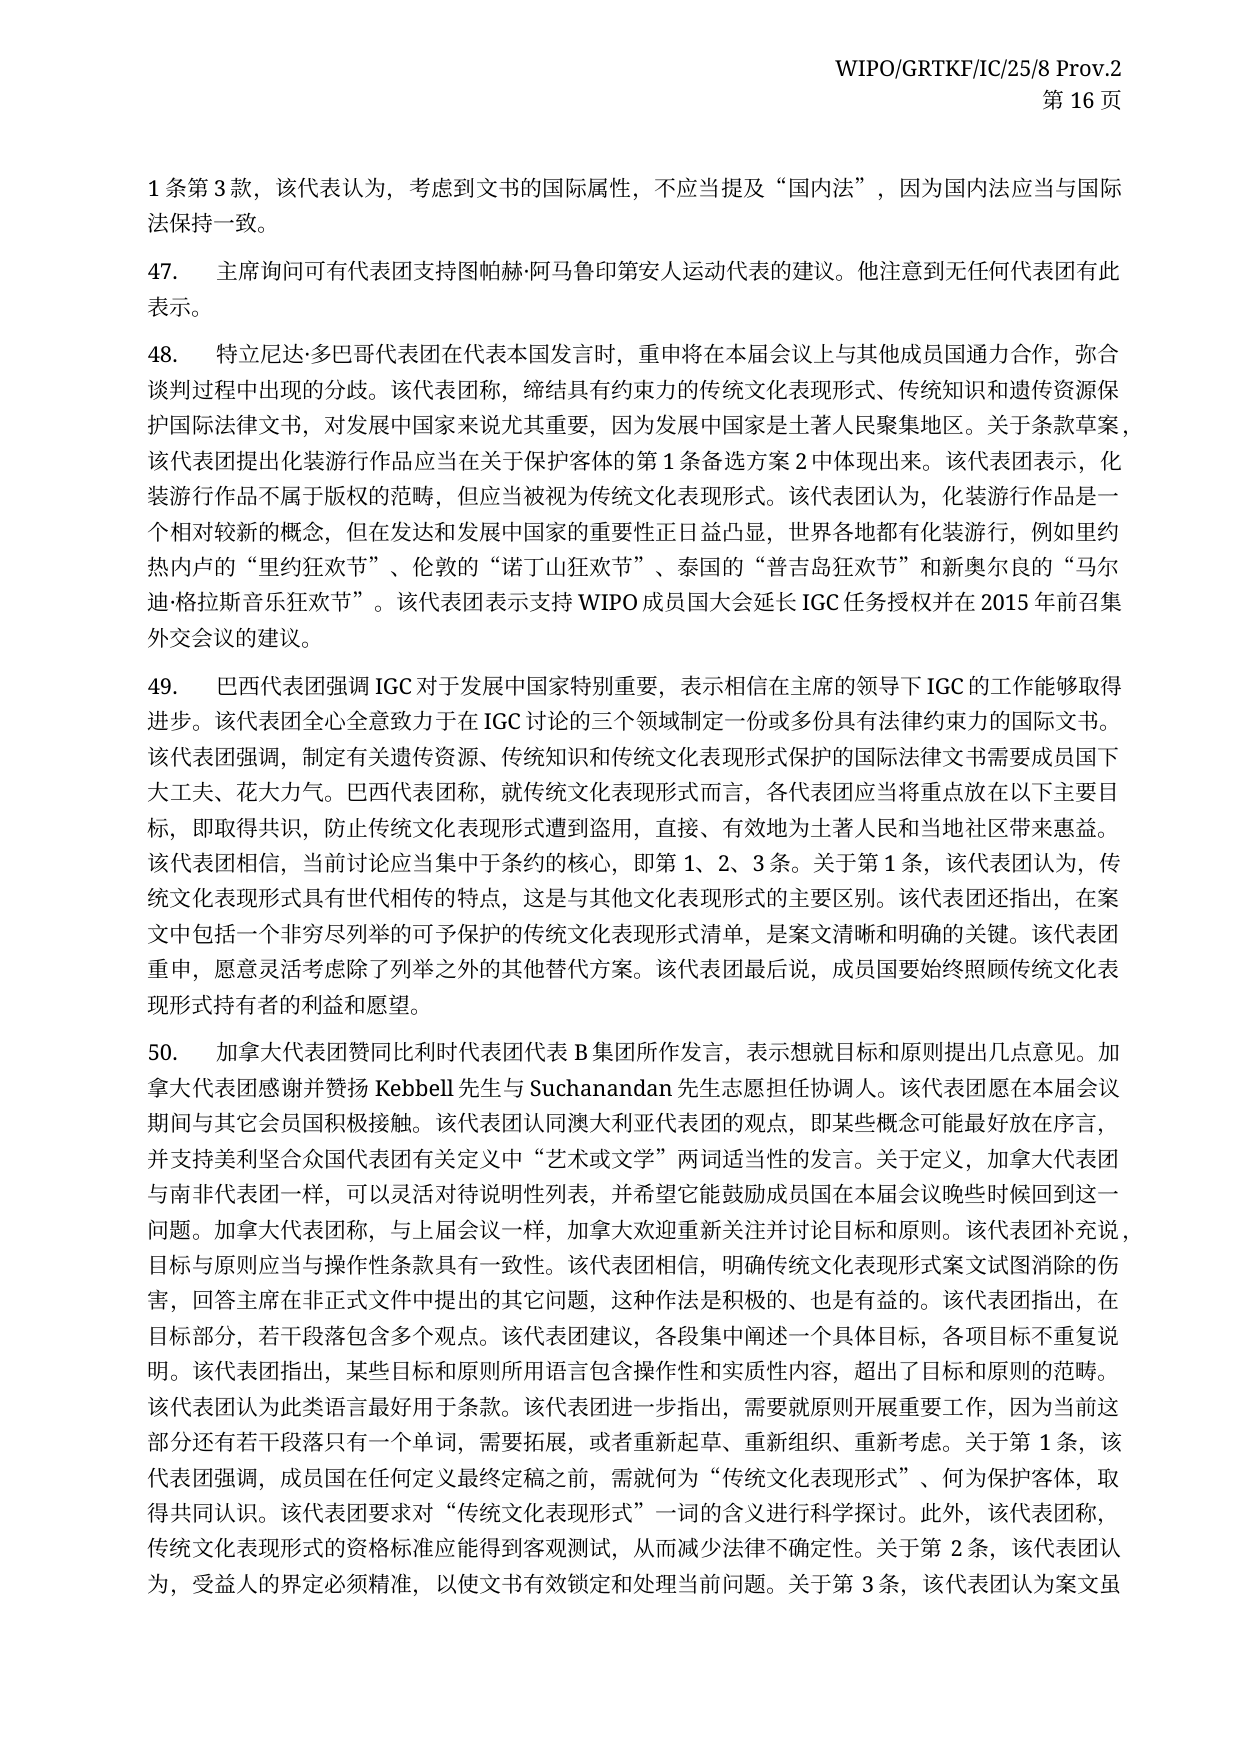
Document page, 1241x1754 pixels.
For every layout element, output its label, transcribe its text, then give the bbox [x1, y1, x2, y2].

list 48. 特立尼达·多巴哥代表团在代表本国发言时，重申将在本届会议上与其他成员国通力合作，弥合谈判过程中出现的分歧。该代表团称，缔结具有约束力的传统文化表现形式、传统知识和遗传资源保护国际法律文书，对发展中国家来说尤其重要，因为发展中国家是土著人民聚集地区。关于条款草案，该代表团提出化装游行作品应当在关于保护客体的第1条备选方案2中体现出来。该代表团表示，化装游行作品不属于版权的范畴，但应当被视为传统文化表现形式。该代表团认为，化装游行作品是一个相对较新的概念，但在发达和发展中国家的重要性正日益凸显，世界各地都有化装游行，例如里约热内卢的“里约狂欢节”、伦敦的“诺丁山狂欢节”、泰国的“普吉岛狂欢节”和新奥尔良的“马尔迪·格拉斯音乐狂欢节”。该代表团表示支持WIPO成员国大会延长IGC任务授权并在2015年前召集外交会议的建议。 [148, 334, 1122, 653]
list 49. 巴西代表团强调IGC对于发展中国家特别重要，表示相信在主席的领导下IGC的工作能够取得进步。该代表团全心全意致力于在IGC讨论的三个领域制定一份或多份具有法律约束力的国际文书。该代表团强调，制定有关遗传资源、传统知识和传统文化表现形式保护的国际法律文书需要成员国下大工夫、花大力气。巴西代表团称，就传统文化表现形式而言，各代表团应当将重点放在以下主要目标，即取得共识，防止传统文化表现形式遭到盗用，直接、有效地为土著人民和当地社区带来惠益。该代表团相信，当前讨论应当集中于条约的核心，即第1、2、3条。关于第1条，该代表团认为，传统文化表现形式具有世代相传的特点，这是与其他文化表现形式的主要区别。该代表团还指出，在案文中包括一个非穷尽列举的可予保护的传统文化表现形式清单，是案文清晰和明确的关键。该代表团重申，愿意灵活考虑除了列举之外的其他替代方案。该代表团最后说，成员国要始终照顾传统文化表现形式持有者的利益和愿望。 [148, 665, 1122, 1019]
list 47. 主席询问可有代表团支持图帕赫·阿马鲁印第安人运动代表的建议。他注意到无任何代表团有此表示。 [148, 251, 1122, 321]
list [148, 1032, 1122, 1598]
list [148, 167, 1122, 238]
